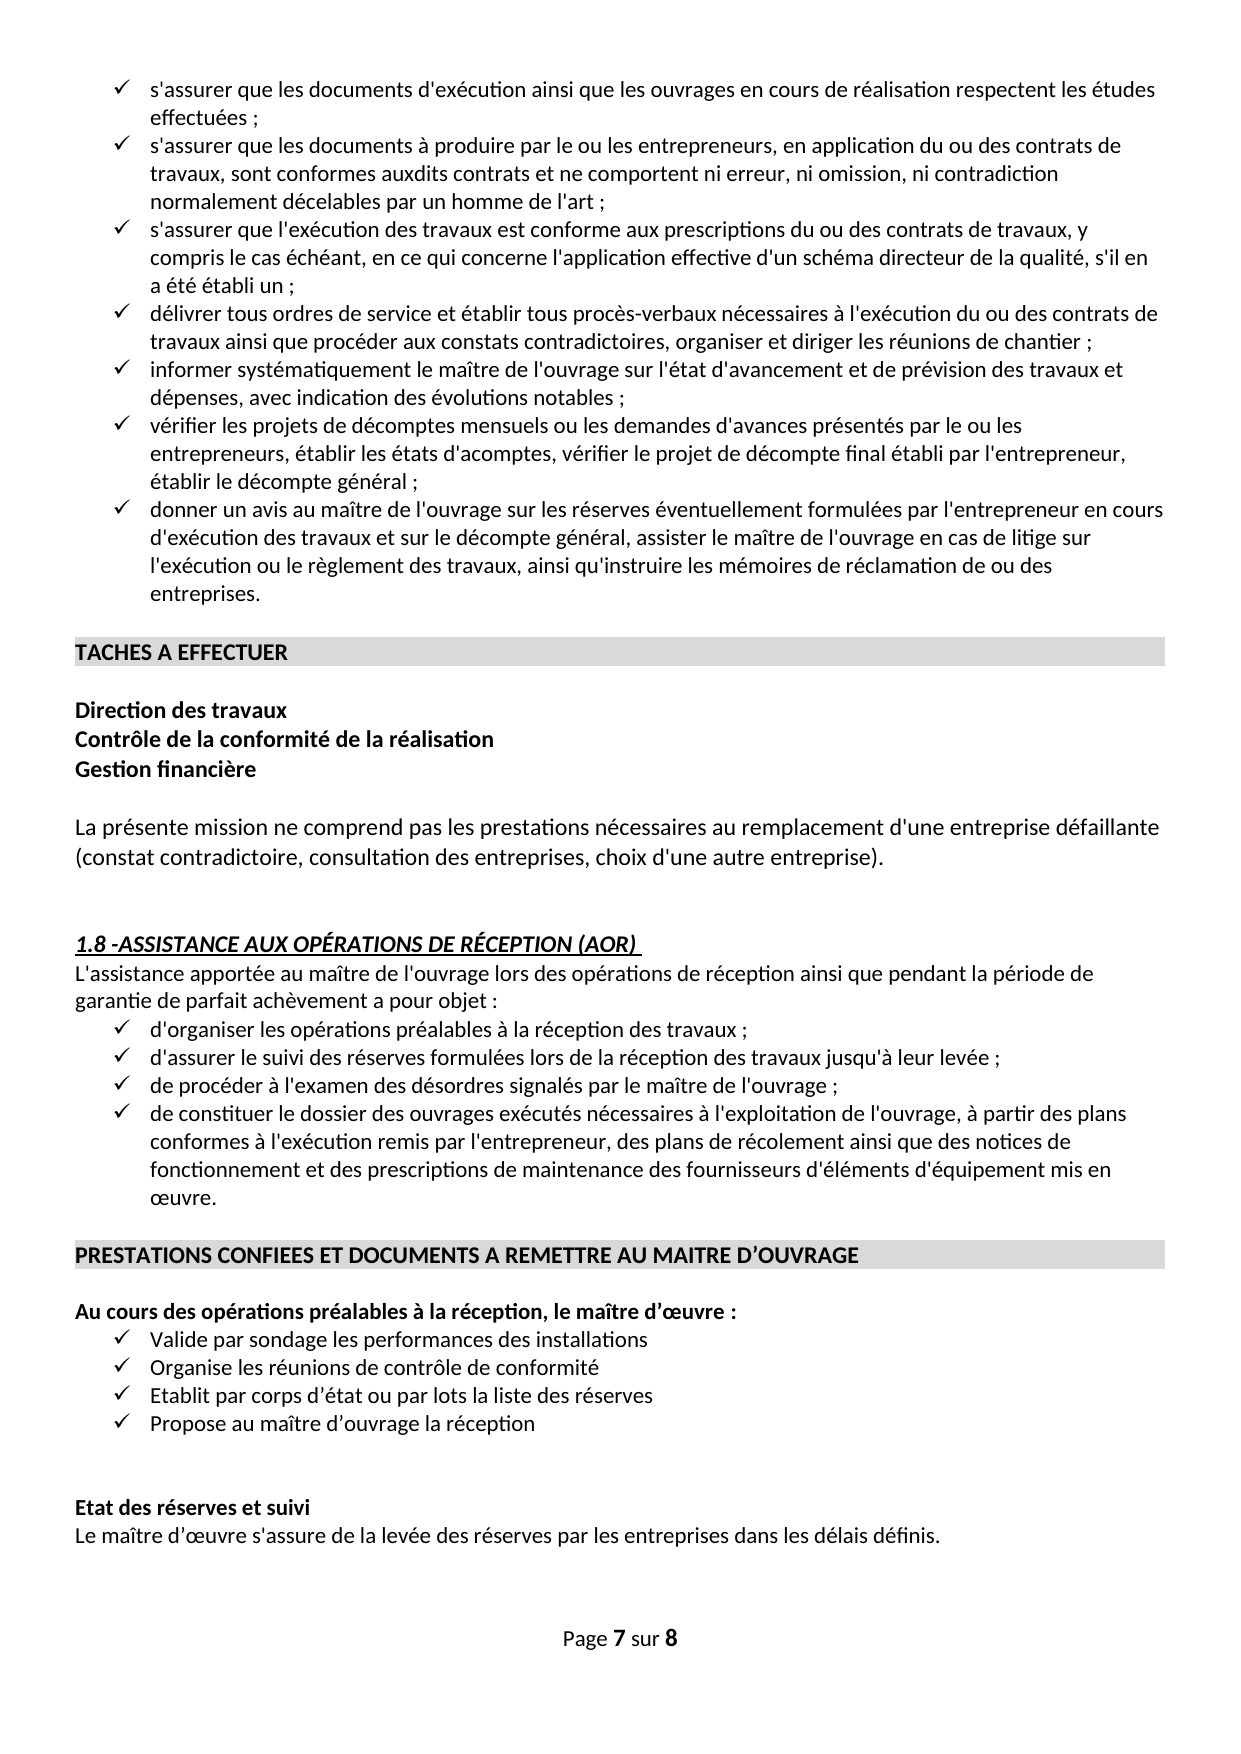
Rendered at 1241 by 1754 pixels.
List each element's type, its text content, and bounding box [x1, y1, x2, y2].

text Direction des travaux [75, 695, 1165, 724]
list délivrer tous ordres de service et établir tous procès-verbaux nécessaires à l'exécution du ou des contrats de travaux ainsi que procéder aux constats contradictoires, organiser et diriger les réunions de chantier ; [112, 299, 1165, 355]
list s'assurer que les documents d'exécution ainsi que les ouvrages en cours de réalisation respectent les études effectuées ; [112, 75, 1165, 131]
list Valide par sondage les performances des installations [112, 1325, 1165, 1353]
list informer systématiquement le maître de l'ouvrage sur l'état d'avancement et de prévision des travaux et dépenses, avec indication des évolutions notables ; [112, 355, 1165, 411]
list Propose au maître d’ouvrage la réception [112, 1409, 1165, 1437]
list s'assurer que l'exécution des travaux est conforme aux prescriptions du ou des contrats de travaux, y compris le cas échéant, en ce qui concerne l'application effective d'un schéma directeur de la qualité, s'il en a été établi un ; [112, 215, 1165, 299]
text La présente mission ne comprend pas les prestations nécessaires au remplacement d'une entreprise défaillante (constat contradictoire, consultation des entreprises, choix d'une autre entreprise). [75, 812, 1165, 871]
text Au cours des opérations préalables à la réception, le maître d’œuvre : [75, 1297, 1165, 1325]
text TACHES A EFFECTUER [75, 637, 1165, 666]
list Etablit par corps d’état ou par lots la liste des réserves [112, 1381, 1165, 1409]
list de procéder à l'examen des désordres signalés par le maître de l'ouvrage ; [112, 1071, 1165, 1099]
list d'organiser les opérations préalables à la réception des travaux ; [112, 1015, 1165, 1043]
list d'assurer le suivi des réserves formulées lors de la réception des travaux jusqu'à leur levée ; [112, 1043, 1165, 1071]
text L'assistance apportée au maître de l'ouvrage lors des opérations de réception ainsi que pendant la période de garantie de parfait achèvement a pour objet : [75, 959, 1165, 1015]
text Gestion financière [75, 754, 1165, 783]
list donner un avis au maître de l'ouvrage sur les réserves éventuellement formulées par l'entrepreneur en cours d'exécution des travaux et sur le décompte général, assister le maître de l'ouvrage en cas de litige sur l'exécution ou le règlement des travaux, ainsi qu'instruire les mémoires de réclamation de ou des entreprises. [112, 495, 1165, 607]
list s'assurer que les documents à produire par le ou les entrepreneurs, en application du ou des contrats de travaux, sont conformes auxdits contrats et ne comportent ni erreur, ni omission, ni contradiction normalement décelables par un homme de l'art ; [112, 131, 1165, 215]
text Le maître d’œuvre s'assure de la levée des réserves par les entreprises dans les délais définis. [75, 1522, 1165, 1549]
text 1.8 -ASSISTANCE AUX OPÉRATIONS DE RÉCEPTION (AOR) [75, 929, 1165, 959]
text Etat des réserves et suivi [75, 1493, 1165, 1522]
text Contrôle de la conformité de la réalisation [75, 724, 1165, 754]
list de constituer le dossier des ouvrages exécutés nécessaires à l'exploitation de l'ouvrage, à partir des plans conformes à l'exécution remis par l'entrepreneur, des plans de récolement ainsi que des notices de fonctionnement et des prescriptions de maintenance des fournisseurs d'éléments d'équipement mis en œuvre. [112, 1099, 1165, 1211]
list vérifier les projets de décomptes mensuels ou les demandes d'avances présentés par le ou les entrepreneurs, établir les états d'acomptes, vérifier le projet de décompte final établi par l'entrepreneur, établir le décompte général ; [112, 411, 1165, 495]
text PRESTATIONS CONFIEES ET DOCUMENTS A REMETTRE AU MAITRE D’OUVRAGE [75, 1240, 1165, 1269]
list Organise les réunions de contrôle de conformité [112, 1353, 1165, 1381]
